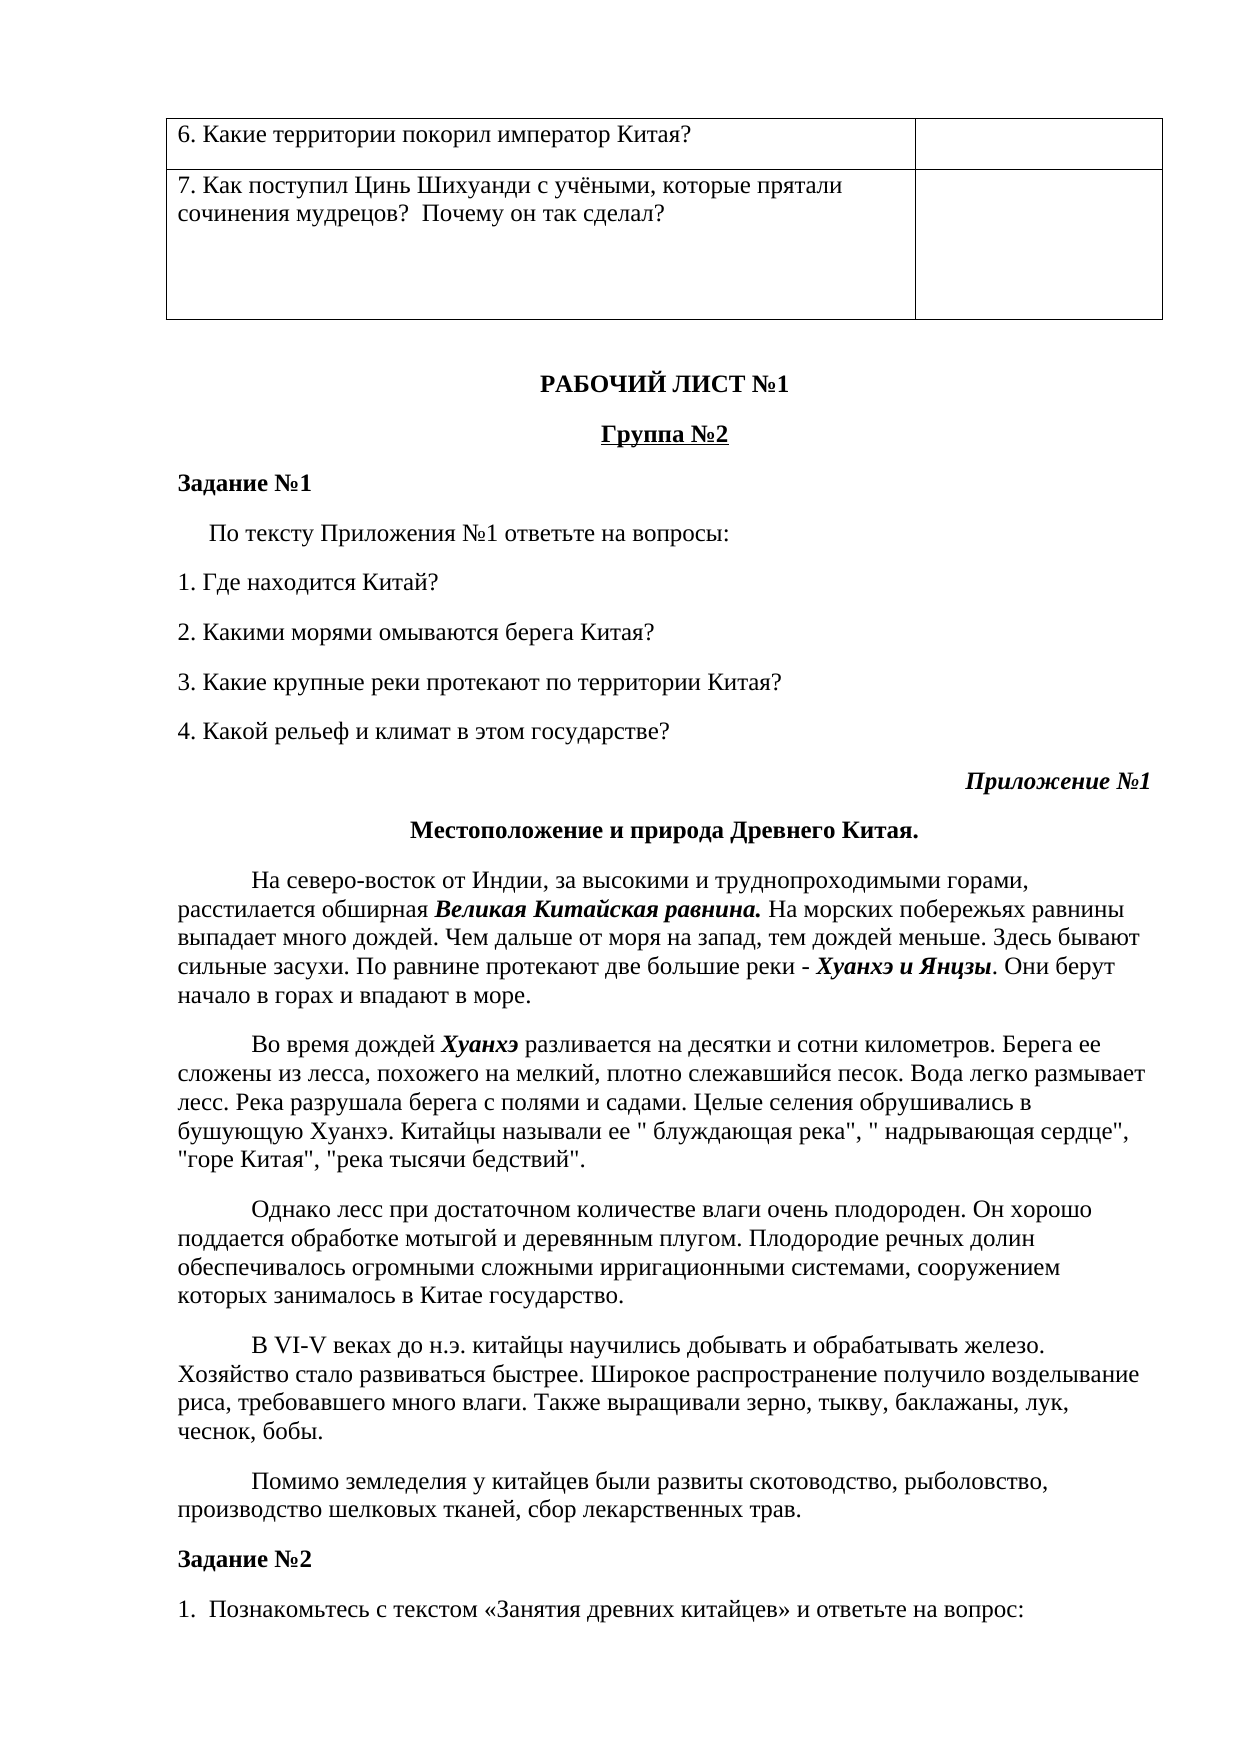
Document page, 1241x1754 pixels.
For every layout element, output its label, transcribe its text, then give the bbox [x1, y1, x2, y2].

text 3. Какие крупные реки протекают по территории Китая? [177, 667, 1152, 695]
text Приложение №1 [177, 766, 1152, 794]
table_cell 7. Как поступил Цинь Шихуанди с учёными, которые прятали сочинения мудрецов? Почему он так сделал? [167, 170, 915, 318]
text Задание №1 [177, 468, 1152, 497]
text В VI-V веках до н.э. китайцы научились добывать и обрабатывать железо. Хозяйство стало развиваться быстрее. Широкое распространение получило возделывание риса, требовавшего много влаги. Также выращивали зерно, тыкву, баклажаны, лук, чеснок, бобы. [177, 1330, 1152, 1445]
text На северо-восток от Индии, за высокими и труднопроходимыми горами, расстилается обширная Великая Китайская равнина. На морских побережьях равнины выпадает много дождей. Чем дальше от моря на запад, тем дождей меньше. Здесь бывают сильные засухи. По равнине протекают две большие реки - Хуанхэ и Янцзы. Они берут начало в горах и впадают в море. [177, 865, 1152, 1009]
text 1. Где находится Китай? [177, 567, 1152, 596]
table_cell 6. Какие территории покорил император Китая? [167, 119, 915, 169]
text 2. Какими морями омываются берега Китая? [177, 617, 1152, 646]
text РАБОЧИЙ ЛИСТ №1 [177, 369, 1152, 398]
text Во время дождей Хуанхэ разливается на десятки и сотни километров. Берега ее сложены из лесса, похожего на мелкий, плотно слежавшийся песок. Вода легко размывает лесс. Река разрушала берега с полями и садами. Целые селения обрушивались в бушующую Хуанхэ. Китайцы называли ее " блуждающая река", " надрывающая сердце", "горе Китая", "река тысячи бедствий". [177, 1029, 1152, 1173]
text Помимо земледелия у китайцев были развиты скотоводство, рыболовство, производство шелковых тканей, сбор лекарственных трав. [177, 1466, 1152, 1523]
text По тексту Приложения №1 ответьте на вопросы: [177, 518, 1152, 547]
table_cell [916, 119, 1162, 169]
text Группа №2 [177, 419, 1152, 447]
text 4. Какой рельеф и климат в этом государстве? [177, 716, 1152, 745]
text 1. Познакомьтесь с текстом «Занятия древних китайцев» и ответьте на вопрос: [177, 1594, 1152, 1622]
table_cell [916, 170, 1162, 318]
text Местоположение и природа Древнего Китая. [177, 815, 1152, 844]
text Задание №2 [177, 1544, 1152, 1573]
text Однако лесс при достаточном количестве влаги очень плодороден. Он хорошо поддается обработке мотыгой и деревянным плугом. Плодородие речных долин обеспечивалось огромными сложными ирригационными системами, сооружением которых занималось в Китае государство. [177, 1194, 1152, 1309]
